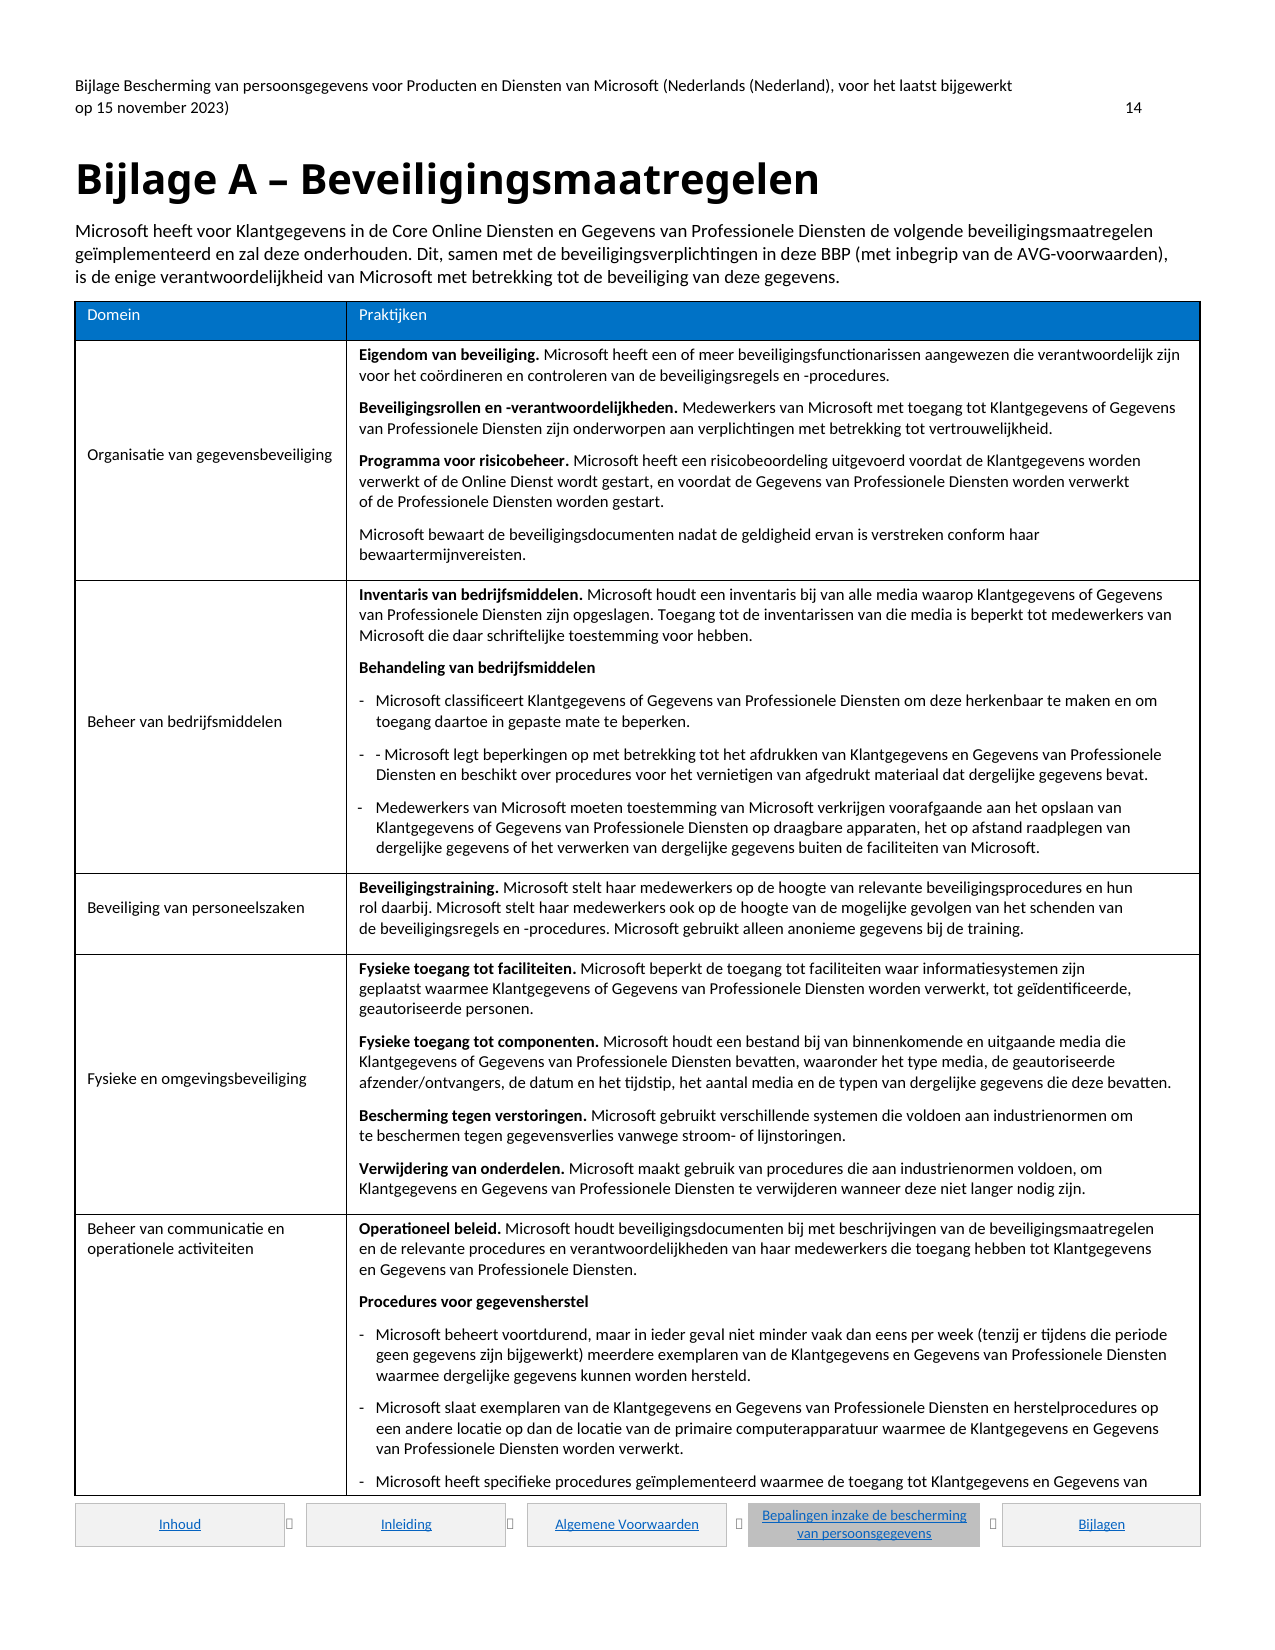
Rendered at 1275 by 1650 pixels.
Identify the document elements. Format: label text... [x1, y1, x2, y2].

table_cell Eigendom van beveiliging. Microsoft heeft een of meer beveiligingsfunctionarissen aangewezen die verantwoordelijk zijn voor het coördineren en controleren van de beveiligingsregels en -procedures. Beveiligingsrollen en -verantwoordelijkheden. Medewerkers van Microsoft met toegang tot Klantgegevens of Gegevens van Professionele Diensten zijn onderworpen aan verplichtingen met betrekking tot vertrouwelijkheid. Programma voor risicobeheer. Microsoft heeft een risicobeoordeling uitgevoerd voordat de Klantgegevens worden verwerkt of de Online Dienst wordt gestart, en voordat de Gegevens van Professionele Diensten worden verwerkt of de Professionele Diensten worden gestart. Microsoft bewaart de beveiligingsdocumenten nadat de geldigheid ervan is verstreken conform haar bewaartermijnvereisten. [347, 341, 1199, 580]
table_cell Fysieke en omgevingsbeveiliging [76, 955, 346, 1214]
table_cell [76, 1215, 346, 1494]
table_header Praktijken [347, 302, 1199, 340]
table_cell Beveiligingstraining. Microsoft stelt haar medewerkers op de hoogte van relevante beveiligingsprocedures en hun rol daarbij. Microsoft stelt haar medewerkers ook op de hoogte van de mogelijke gevolgen van het schenden van de beveiligingsregels en -procedures. Microsoft gebruikt alleen anonieme gegevens bij de training. [347, 874, 1199, 954]
table_cell Fysieke toegang tot faciliteiten. Microsoft beperkt de toegang tot faciliteiten waar informatiesystemen zijn geplaatst waarmee Klantgegevens of Gegevens van Professionele Diensten worden verwerkt, tot geïdentificeerde, geautoriseerde personen. Fysieke toegang tot componenten. Microsoft houdt een bestand bij van binnenkomende en uitgaande media die Klantgegevens of Gegevens van Professionele Diensten bevatten, waaronder het type media, de geautoriseerde afzender/ontvangers, de datum en het tijdstip, het aantal media en de typen van dergelijke gegevens die deze bevatten. Bescherming tegen verstoringen. Microsoft gebruikt verschillende systemen die voldoen aan industrienormen om te beschermen tegen gegevensverlies vanwege stroom- of lijnstoringen. Verwijdering van onderdelen. Microsoft maakt gebruik van procedures die aan industrienormen voldoen, om Klantgegevens en Gegevens van Professionele Diensten te verwijderen wanneer deze niet langer nodig zijn. [347, 955, 1199, 1214]
table_cell Beveiliging van personeelszaken [76, 874, 346, 954]
table_cell Inventaris van bedrijfsmiddelen. Microsoft houdt een inventaris bij van alle media waarop Klantgegevens of Gegevens van Professionele Diensten zijn opgeslagen. Toegang tot de inventarissen van die media is beperkt tot medewerkers van Microsoft die daar schriftelijke toestemming voor hebben. Behandeling van bedrijfsmiddelen - Microsoft classificeert Klantgegevens of Gegevens van Professionele Diensten om deze herkenbaar te maken en om toegang daartoe in gepaste mate te beperken. - - Microsoft legt beperkingen op met betrekking tot het afdrukken van Klantgegevens en Gegevens van Professionele Diensten en beschikt over procedures voor het vernietigen van afgedrukt materiaal dat dergelijke gegevens bevat. Medewerkers van Microsoft moeten toestemming van Microsoft verkrijgen voorafgaande aan het opslaan van Klantgegevens of Gegevens van Professionele Diensten op draagbare apparaten, het op afstand raadplegen van dergelijke gegevens of het verwerken van dergelijke gegevens buiten de faciliteiten van Microsoft. [347, 581, 1199, 873]
table_header Domein [76, 302, 346, 340]
table_cell Beheer van bedrijfsmiddelen [76, 581, 346, 873]
list Microsoft heeft voor Klantgegevens in de Core Online Diensten en Gegevens van Professionele Diensten de volgende beveiligingsmaatregelen geïmplementeerd en zal deze onderhouden. Dit, samen met de beveiligingsverplichtingen in deze BBP (met inbegrip van de AVG-voorwaarden), is de enige verantwoordelijkheid van Microsoft met betrekking tot de beveiliging van deze gegevens. [75, 219, 1200, 288]
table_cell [347, 1215, 1199, 1494]
subtitle Bijlage A – Beveiligingsmaatregelen [75, 150, 1200, 207]
table_cell Organisatie van gegevensbeveiliging [76, 341, 346, 580]
